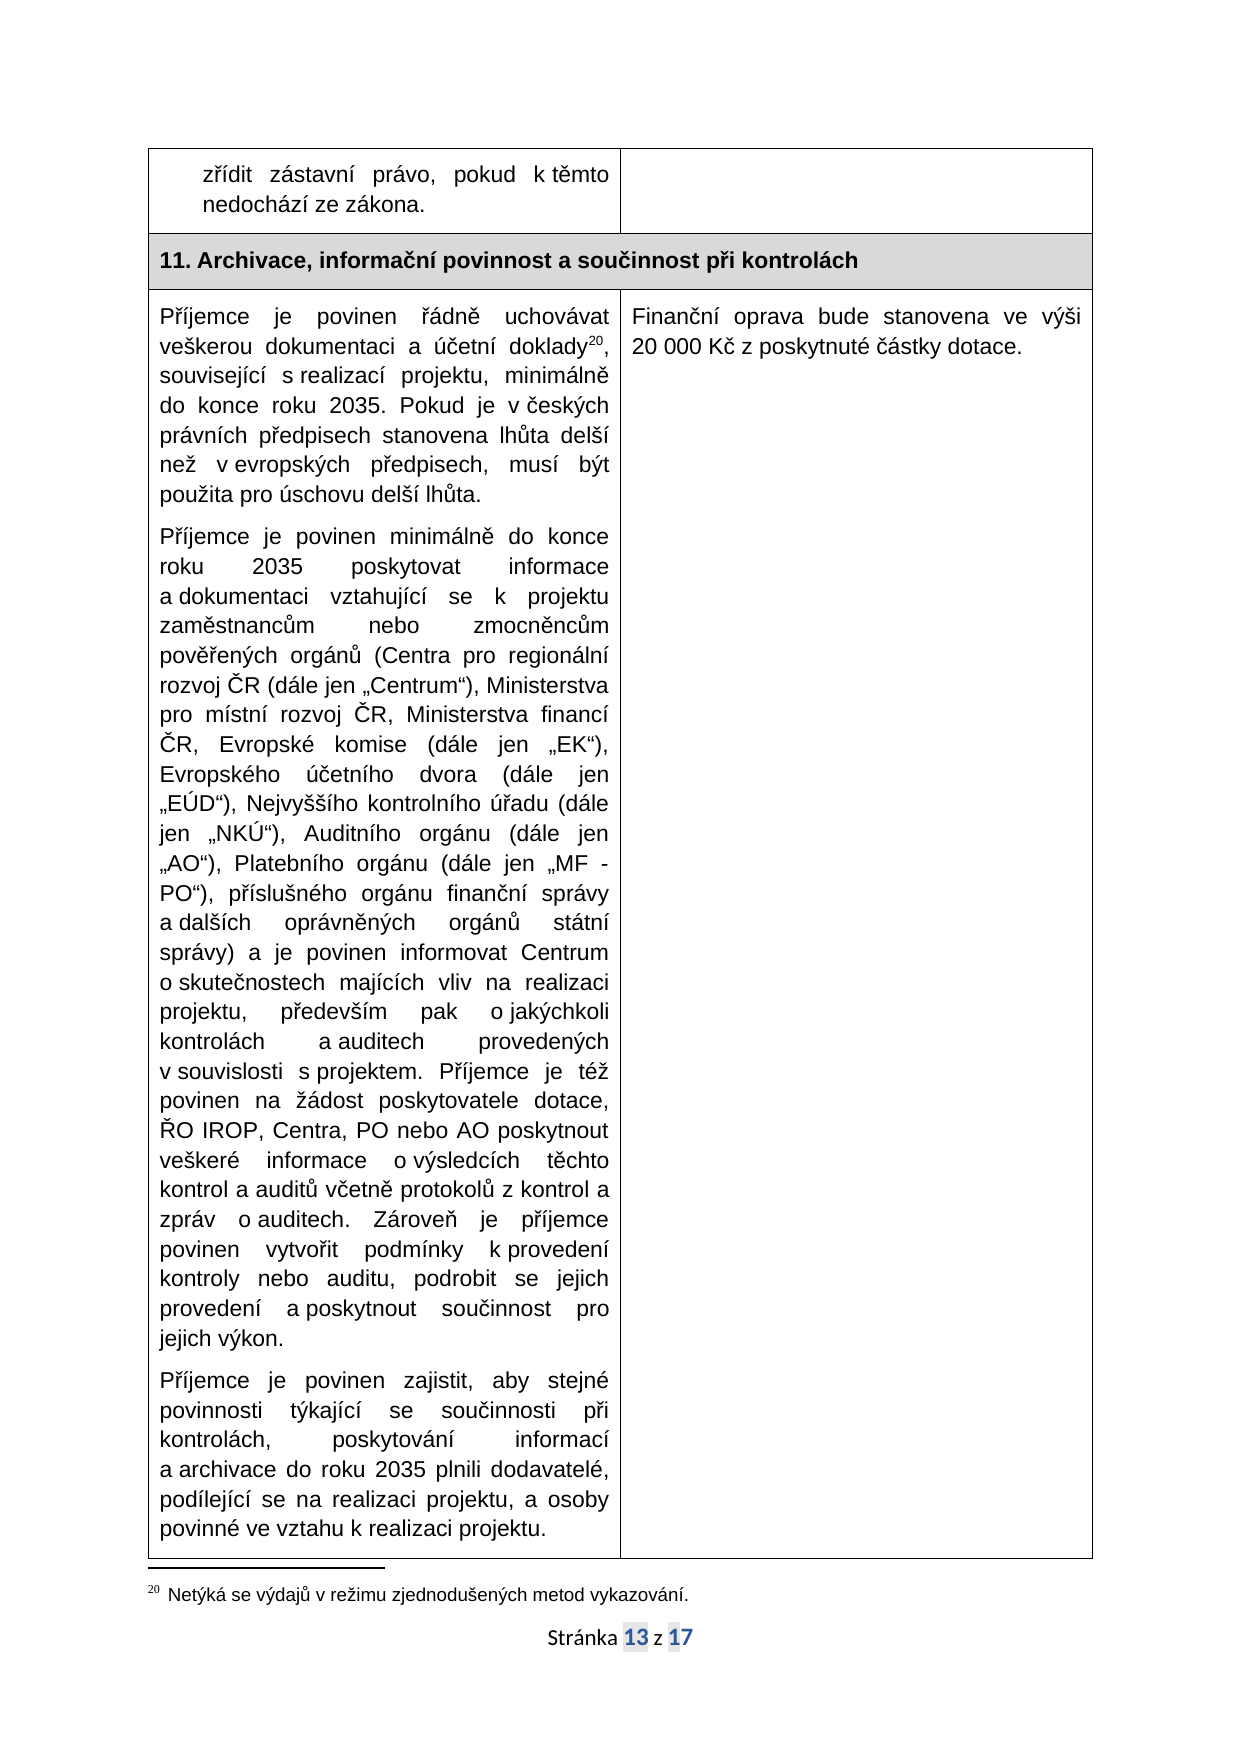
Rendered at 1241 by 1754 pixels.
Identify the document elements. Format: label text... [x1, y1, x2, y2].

table_cell Archivace, informační povinnost a součinnost při kontrolách [149, 234, 1092, 289]
table_cell Příjemce je povinen řádně uchovávat veškerou dokumentaci a účetní doklady, související s realizací projektu, minimálně do konce roku 2035. Pokud je v českých právních předpisech stanovena lhůta delší než v evropských předpisech, musí být použita pro úschovu delší lhůta. Příjemce je povinen minimálně do konce roku 2035 poskytovat informace a dokumentaci vztahující se k projektu zaměstnancům nebo zmocněncům pověřených orgánů (Centra pro regionální rozvoj ČR (dále jen „Centrum“), Ministerstva pro místní rozvoj ČR, Ministerstva financí ČR, Evropské komise (dále jen „EK“), Evropského účetního dvora (dále jen „EÚD“), Nejvyššího kontrolního úřadu (dále jen „NKÚ“), Auditního orgánu (dále jen „AO“), Platebního orgánu (dále jen „MF - PO“), příslušného orgánu finanční správy a dalších oprávněných orgánů státní správy) a je povinen informovat Centrum o skutečnostech majících vliv na realizaci projektu, především pak o jakýchkoli kontrolách a auditech provedených v souvislosti s projektem. Příjemce je též povinen na žádost poskytovatele dotace, ŘO IROP, Centra, PO nebo AO poskytnout veškeré informace o výsledcích těchto kontrol a auditů včetně protokolů z kontrol a zpráv o auditech. Zároveň je příjemce povinen vytvořit podmínky k provedení kontroly nebo auditu, podrobit se jejich provedení a poskytnout součinnost pro jejich výkon. Příjemce je povinen zajistit, aby stejné povinnosti týkající se součinnosti při kontrolách, poskytování informací a archivace do roku 2035 plnili dodavatelé, podílející se na realizaci projektu, a osoby povinné ve vztahu k realizaci projektu. [149, 290, 620, 1558]
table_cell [621, 149, 1092, 233]
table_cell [149, 149, 620, 233]
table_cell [621, 290, 1092, 1558]
